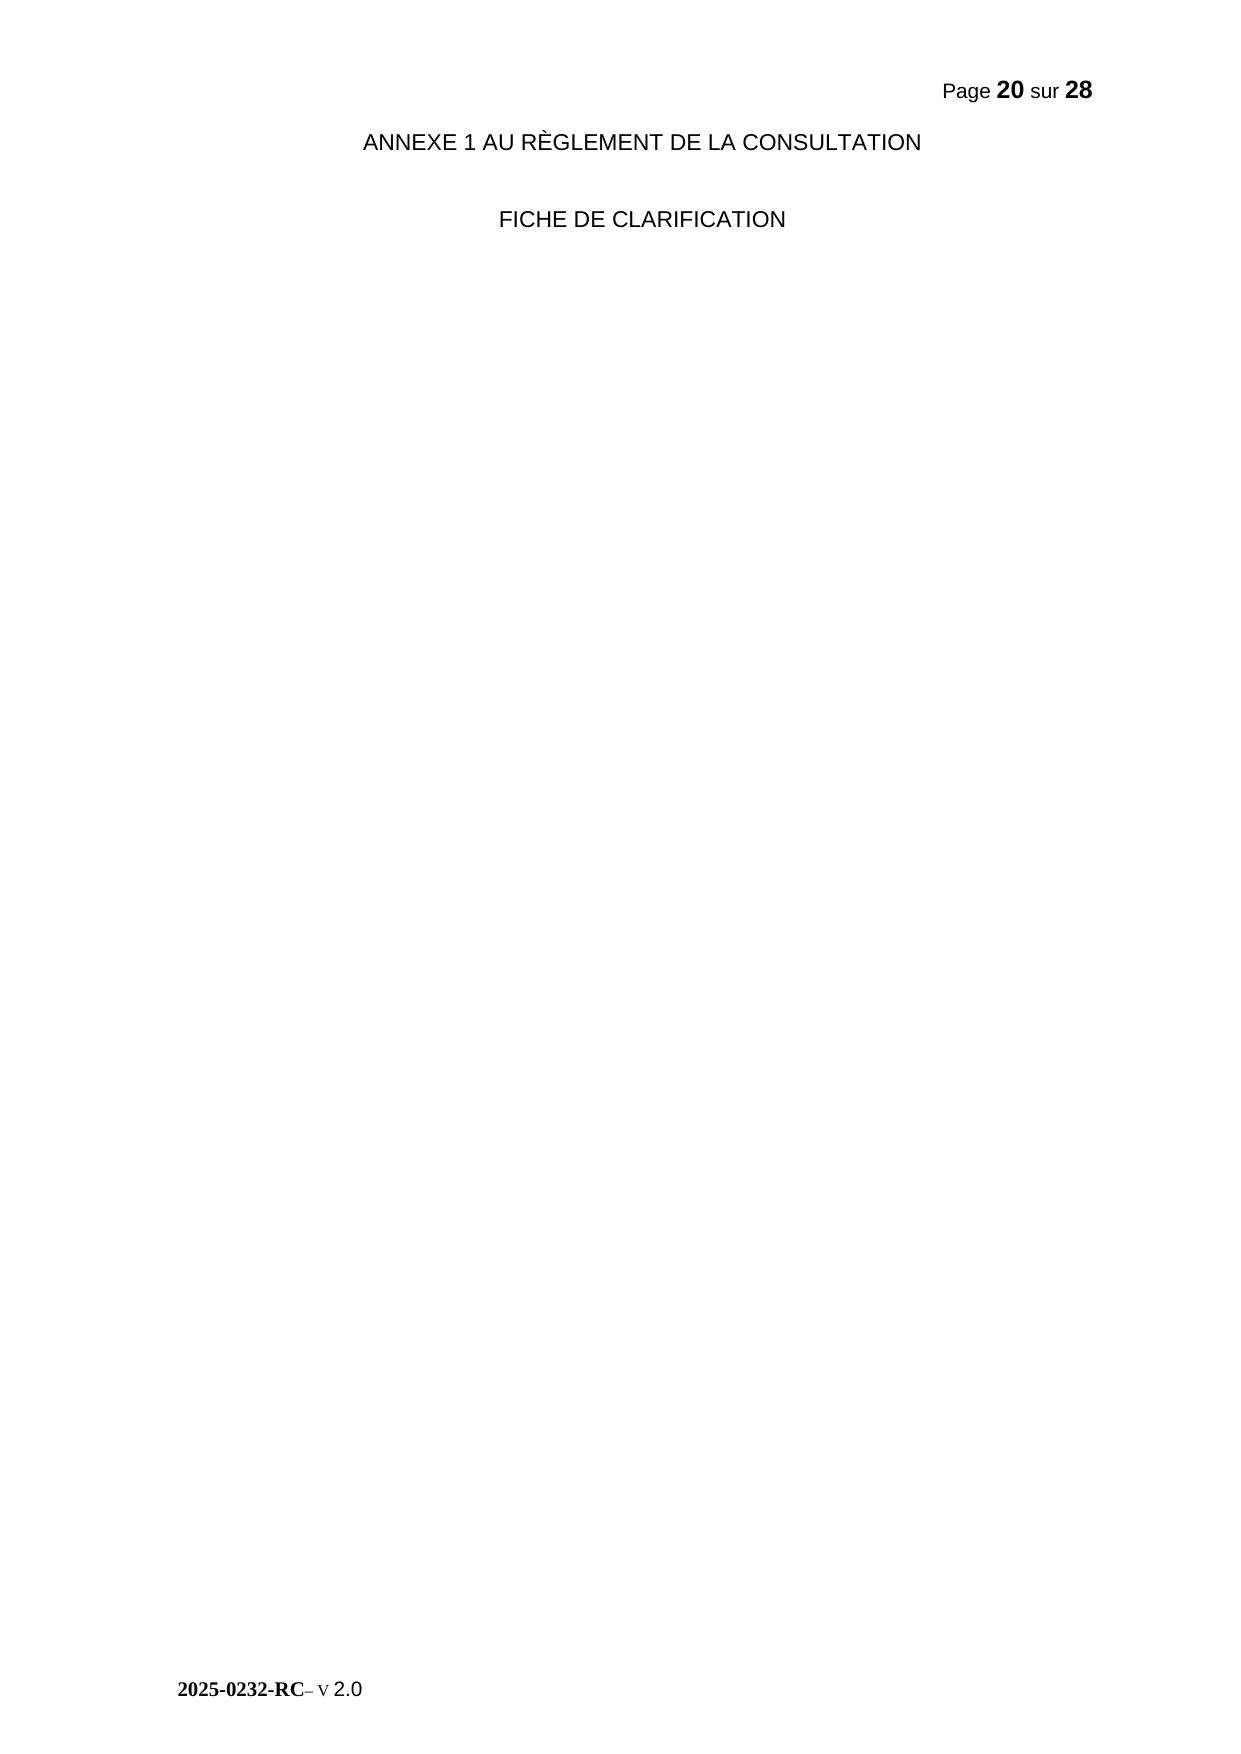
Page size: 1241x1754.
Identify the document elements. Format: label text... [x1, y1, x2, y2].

text fiche de clarification [177, 206, 1092, 233]
text ANNEXE 1 au Règlement de la Consultation [192, 129, 1092, 155]
